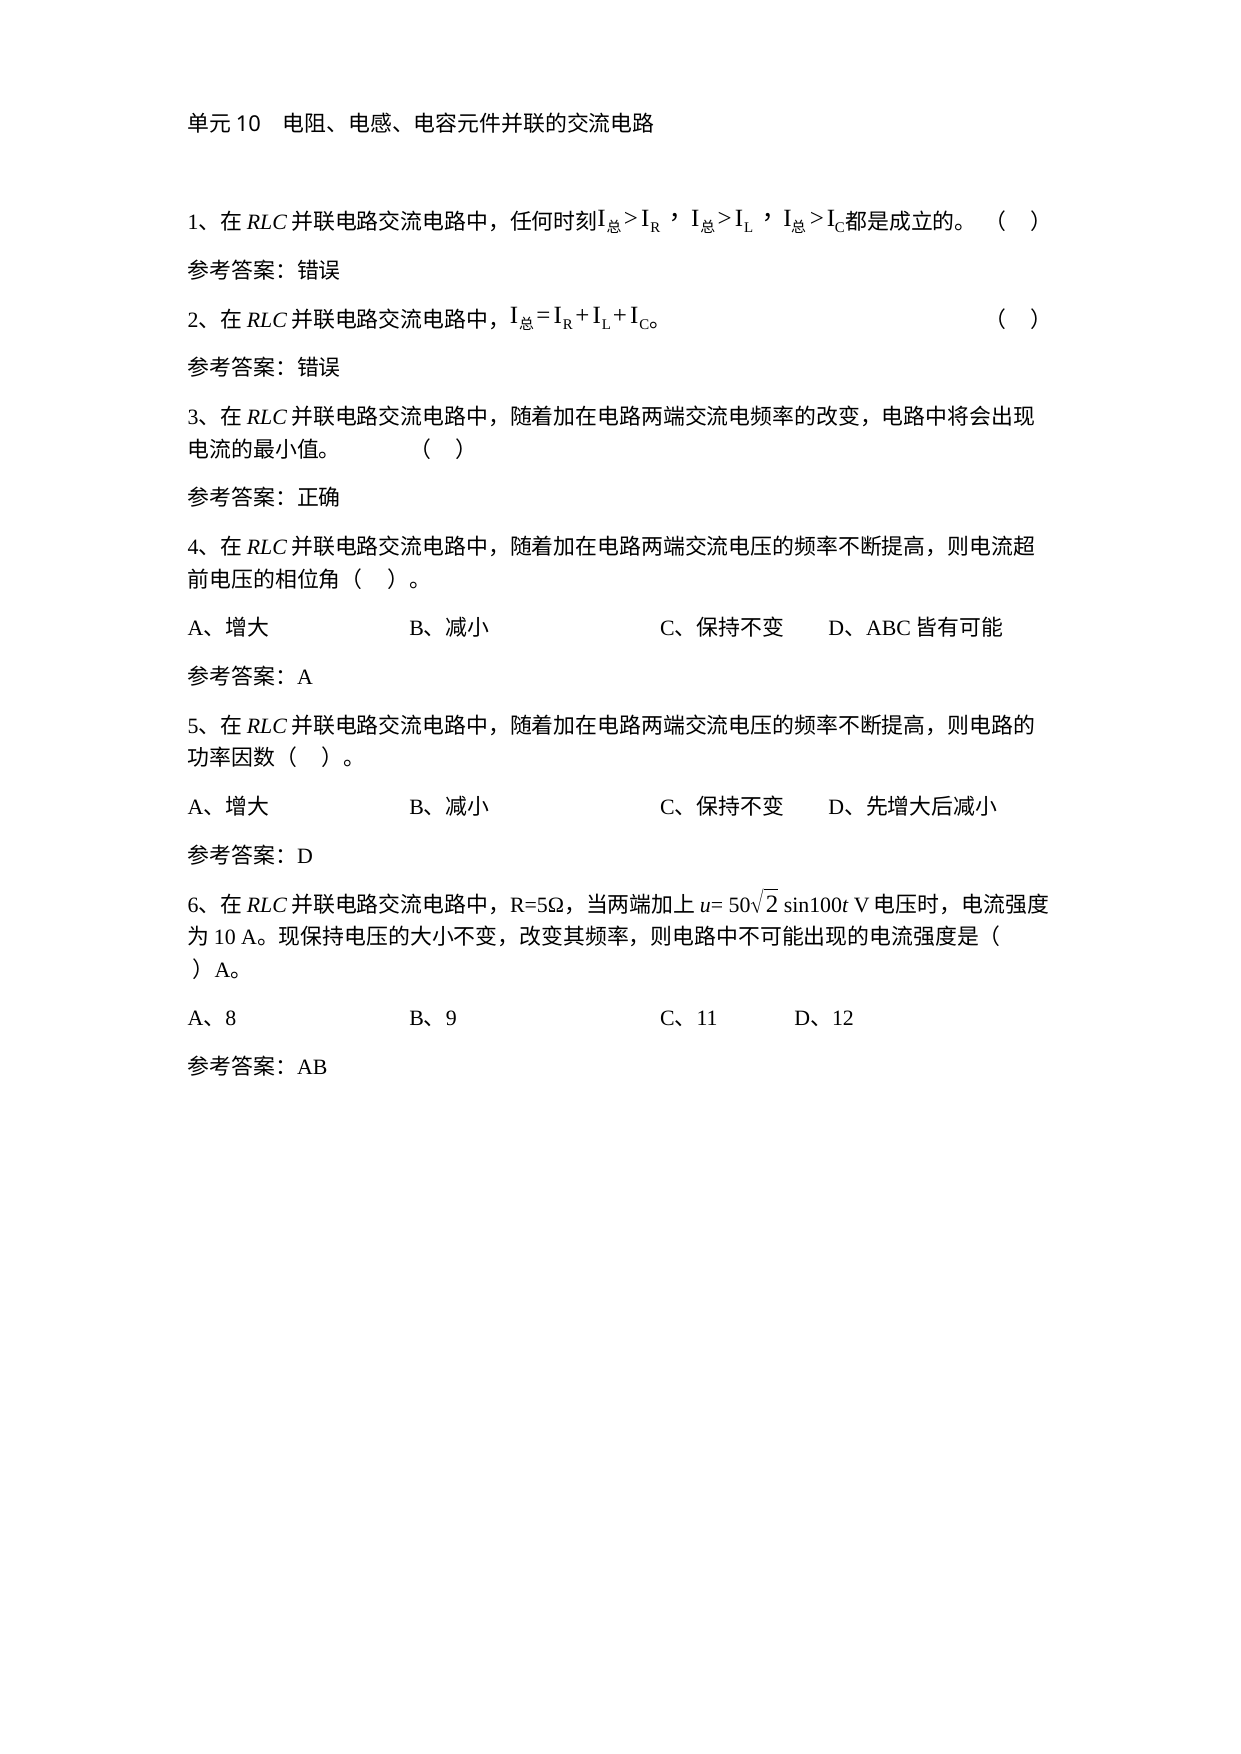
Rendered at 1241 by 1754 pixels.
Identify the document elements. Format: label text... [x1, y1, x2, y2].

text 单元10 电阻、电感、电容元件并联的交流电路 [187, 106, 1053, 139]
text 参考答案：正确 [187, 480, 1053, 512]
list 1、在RLC并联电路交流电路中，任何时刻都是成立的。 （ ） [187, 204, 1053, 236]
text 参考答案：错误 [187, 252, 1053, 285]
text 参考答案：A [187, 659, 1053, 691]
text A、增大 B、减小 C、保持不变 D、ABC皆有可能 [187, 610, 1053, 642]
text 6、在RLC并联电路交流电路中，R=5Ω，当两端加上u= 50 sin100t V电压时，电流强度为10 A。现保持电压的大小不变，改变其频率，则电路中不可能出现的电流强度是（ ）A。 [187, 886, 1053, 984]
text A、增大 B、减小 C、保持不变 D、先增大后减小 [187, 789, 1053, 821]
text 参考答案：D [187, 837, 1053, 870]
text 3、在RLC并联电路交流电路中，随着加在电路两端交流电频率的改变，电路中将会出现电流的最小值。 （ ） [187, 399, 1053, 464]
text 参考答案：错误 [187, 350, 1053, 382]
text 参考答案：AB [187, 1049, 1053, 1081]
list 2、在RLC并联电路交流电路中，。 （ ） [187, 301, 1053, 334]
text 5、在RLC并联电路交流电路中，随着加在电路两端交流电压的频率不断提高，则电路的功率因数（ ）。 [187, 707, 1053, 772]
text 4、在RLC并联电路交流电路中，随着加在电路两端交流电压的频率不断提高，则电流超前电压的相位角（ ）。 [187, 529, 1053, 594]
text A、8 B、9 C、11 D、12 [187, 1000, 1053, 1032]
